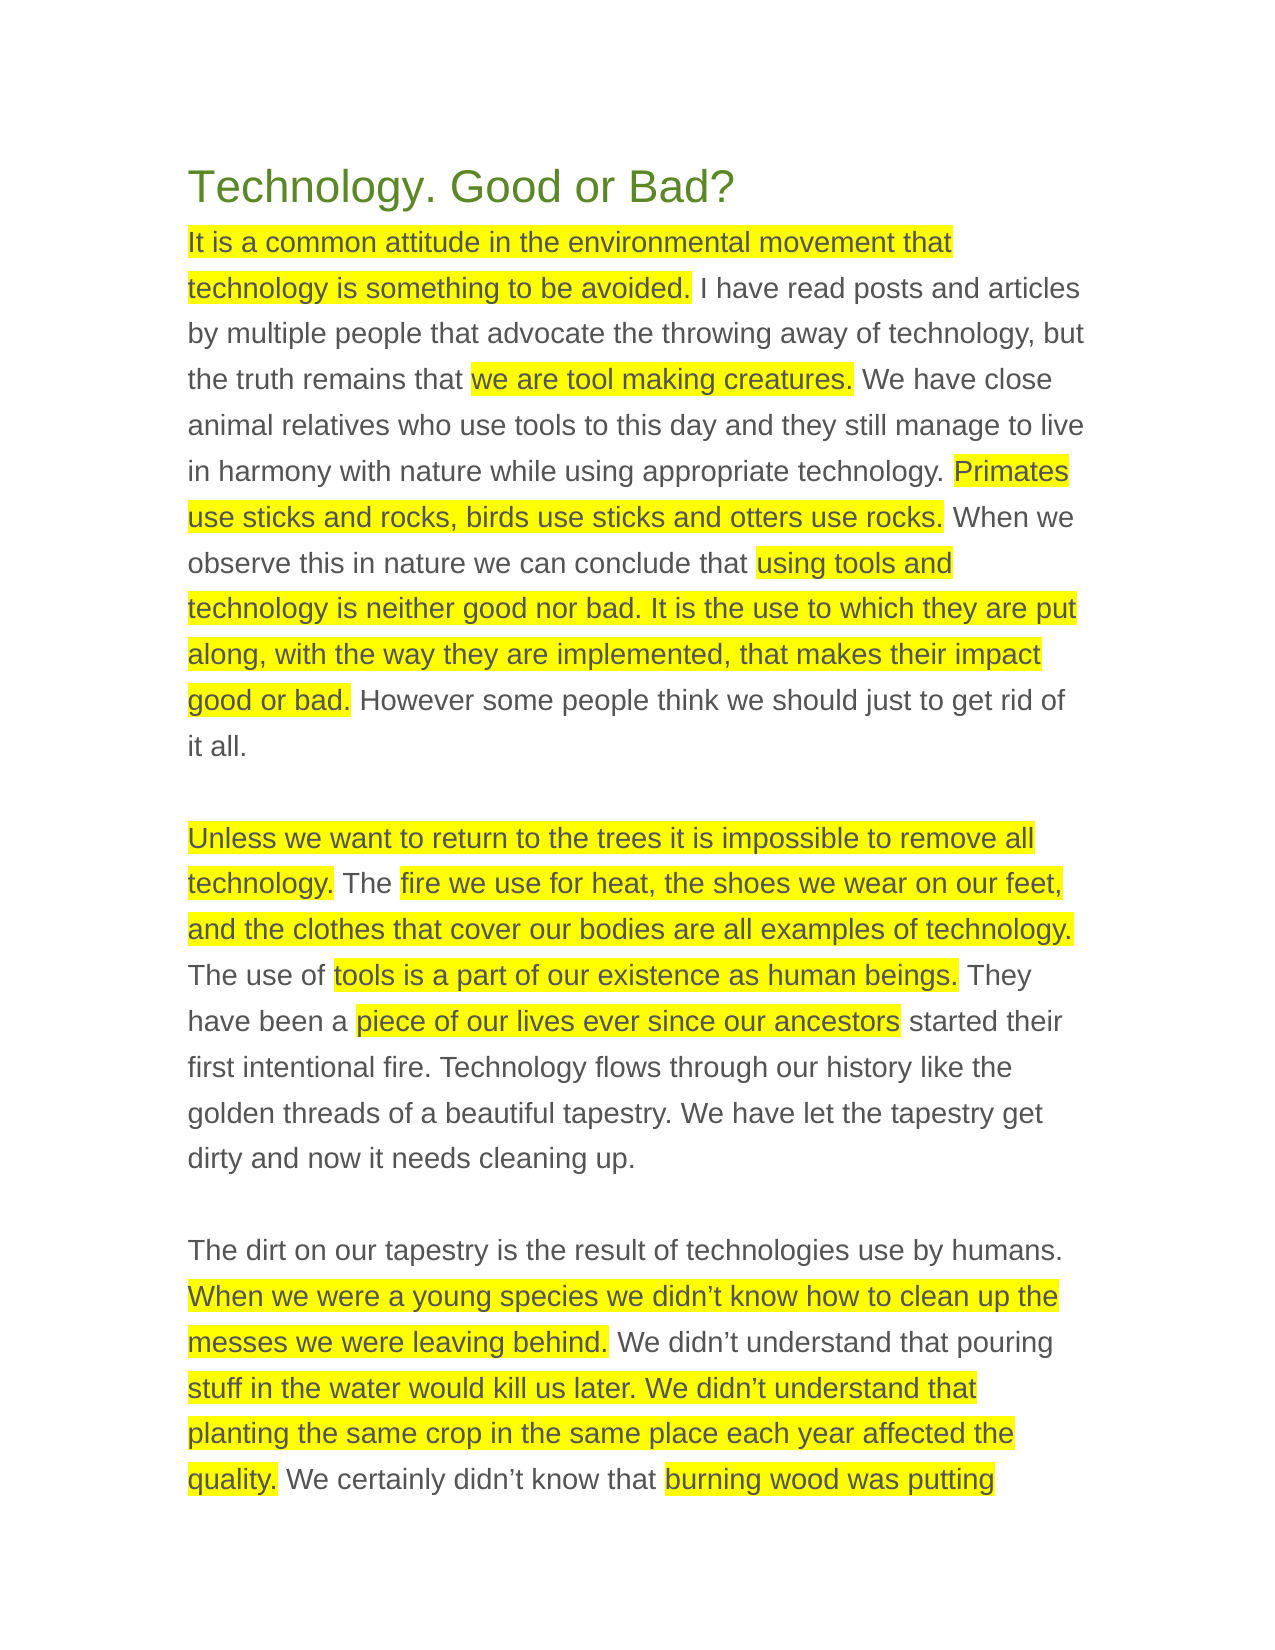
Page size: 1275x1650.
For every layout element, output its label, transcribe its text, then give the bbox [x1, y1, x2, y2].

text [187, 1221, 1087, 1496]
text It is a common attitude in the environmental movement that technology is something to be avoided. I have read posts and articles by multiple people that advocate the throwing away of technology, but the truth remains that we are tool making creatures. We have close animal relatives who use tools to this day and they still manage to live in harmony with nature while using appropriate technology. Primates use sticks and rocks, birds use sticks and otters use rocks. When we observe this in nature we can conclude that using tools and technology is neither good nor bad. It is the use to which they are put along, with the way they are implemented, that makes their impact good or bad. However some people think we should just to get rid of it all. [187, 212, 1087, 762]
text Technology. Good or Bad? [187, 150, 1087, 212]
text Unless we want to return to the trees it is impossible to remove all technology. The fire we use for heat, the shoes we wear on our feet, and the clothes that cover our bodies are all examples of technology. The use of tools is a part of our existence as human beings. They have been a piece of our lives ever since our ancestors started their first intentional fire. Technology flows through our history like the golden threads of a beautiful tapestry. We have let the tapestry get dirty and now it needs cleaning up. [187, 808, 1087, 1175]
